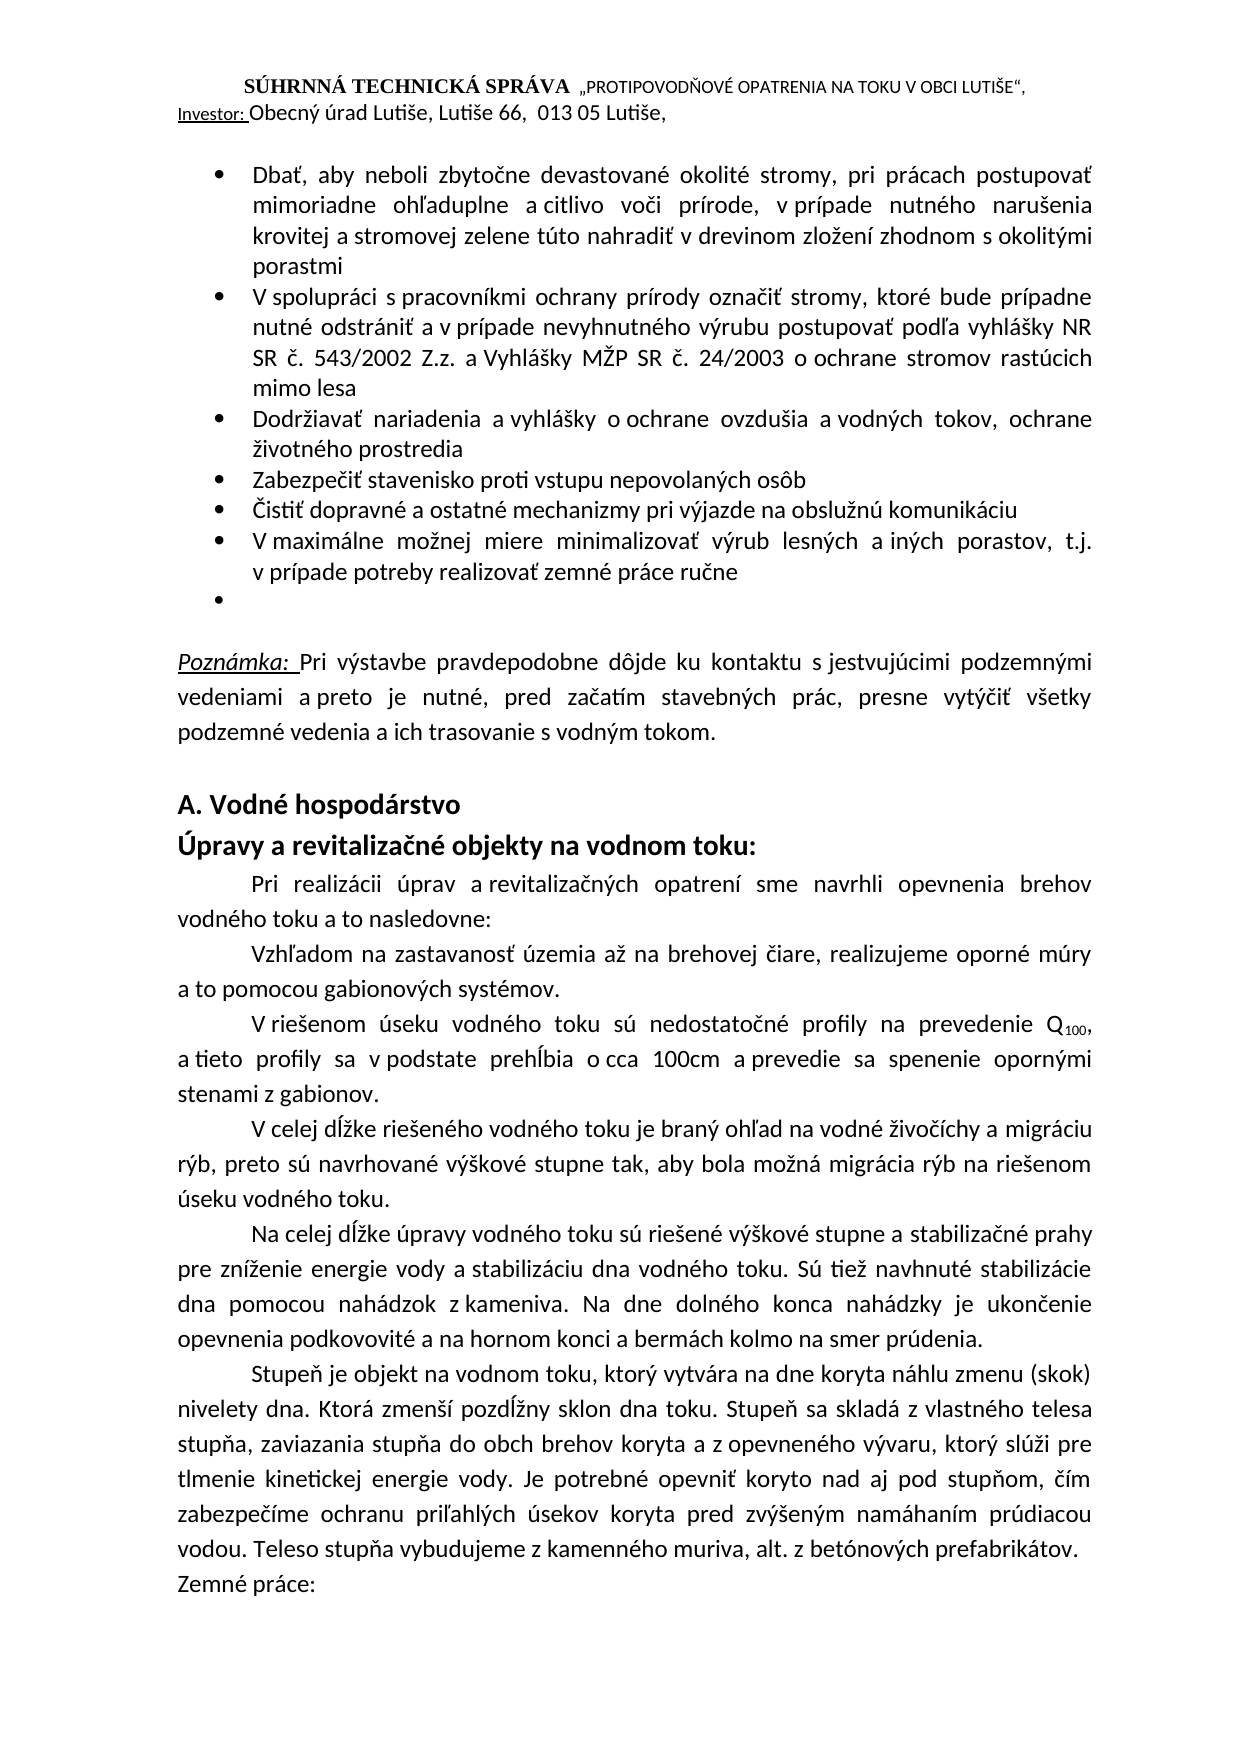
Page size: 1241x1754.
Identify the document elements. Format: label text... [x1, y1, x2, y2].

text Pri realizácii úprav a revitalizačných opatrení sme navrhli opevnenia brehov vodného toku a to nasledovne: [177, 868, 1093, 934]
text A. Vodné hospodárstvo [177, 786, 1093, 822]
list Dodržiavať nariadenia a vyhlášky o ochrane ovzdušia a vodných tokov, ochrane životného prostredia [215, 403, 1093, 464]
text Stupeň je objekt na vodnom toku, ktorý vytvára na dne koryta náhlu zmenu (skok) nivelety dna. Ktorá zmenší pozdĺžny sklon dna toku. Stupeň sa skladá z vlastného telesa stupňa, zaviazania stupňa do obch brehov koryta a z opevneného vývaru, ktorý slúži pre tlmenie kinetickej energie vody. Je potrebné opevniť koryto nad aj pod stupňom, čím zabezpečíme ochranu priľahlých úsekov koryta pred zvýšeným namáhaním prúdiacou vodou. Teleso stupňa vybudujeme z kamenného muriva, alt. z betónových prefabrikátov. [177, 1358, 1093, 1564]
text Zemné práce: [177, 1568, 1093, 1599]
list V spolupráci s pracovníkmi ochrany prírody označiť stromy, ktoré bude prípadne nutné odstrániť a v prípade nevyhnutného výrubu postupovať podľa vyhlášky NR SR č. 543/2002 Z.z. a Vyhlášky MŽP SR č. 24/2003 o ochrane stromov rastúcich mimo lesa [215, 281, 1093, 403]
text V celej dĺžke riešeného vodného toku je braný ohľad na vodné živočíchy a migráciu rýb, preto sú navrhované výškové stupne tak, aby bola možná migrácia rýb na riešenom úseku vodného toku. [177, 1113, 1093, 1214]
text Vzhľadom na zastavanosť územia až na brehovej čiare, realizujeme oporné múry a to pomocou gabionových systémov. [177, 938, 1093, 1004]
list Čistiť dopravné a ostatné mechanizmy pri výjazde na obslužnú komunikáciu [215, 494, 1093, 525]
list Zabezpečiť stavenisko proti vstupu nepovolaných osôb [215, 464, 1093, 494]
text Na celej dĺžke úpravy vodného toku sú riešené výškové stupne a stabilizačné prahy pre zníženie energie vody a stabilizáciu dna vodného toku. Sú tiež navhnuté stabilizácie dna pomocou nahádzok z kameniva. Na dne dolného konca nahádzky je ukončenie opevnenia podkovovité a na hornom konci a bermách kolmo na smer prúdenia. [177, 1218, 1093, 1354]
list V maximálne možnej miere minimalizovať výrub lesných a iných porastov, t.j. v prípade potreby realizovať zemné práce ručne [215, 525, 1093, 586]
text Poznámka: Pri výstavbe pravdepodobne dôjde ku kontaktu s jestvujúcimi podzemnými vedeniami a preto je nutné, pred začatím stavebných prác, presne vytýčiť všetky podzemné vedenia a ich trasovanie s vodným tokom. [177, 646, 1093, 747]
text V riešenom úseku vodného toku sú nedostatočné profily na prevedenie Q100, a tieto profily sa v podstate prehĺbia o cca 100cm a prevedie sa spenenie opornými stenami z gabionov. [177, 1008, 1093, 1109]
text Úpravy a revitalizačné objekty na vodnom toku: [177, 827, 1093, 863]
list Dbať, aby neboli zbytočne devastované okolité stromy, pri prácach postupovať mimoriadne ohľaduplne a citlivo voči prírode, v prípade nutného narušenia krovitej a stromovej zelene túto nahradiť v drevinom zložení zhodnom s okolitými porastmi [215, 159, 1093, 281]
